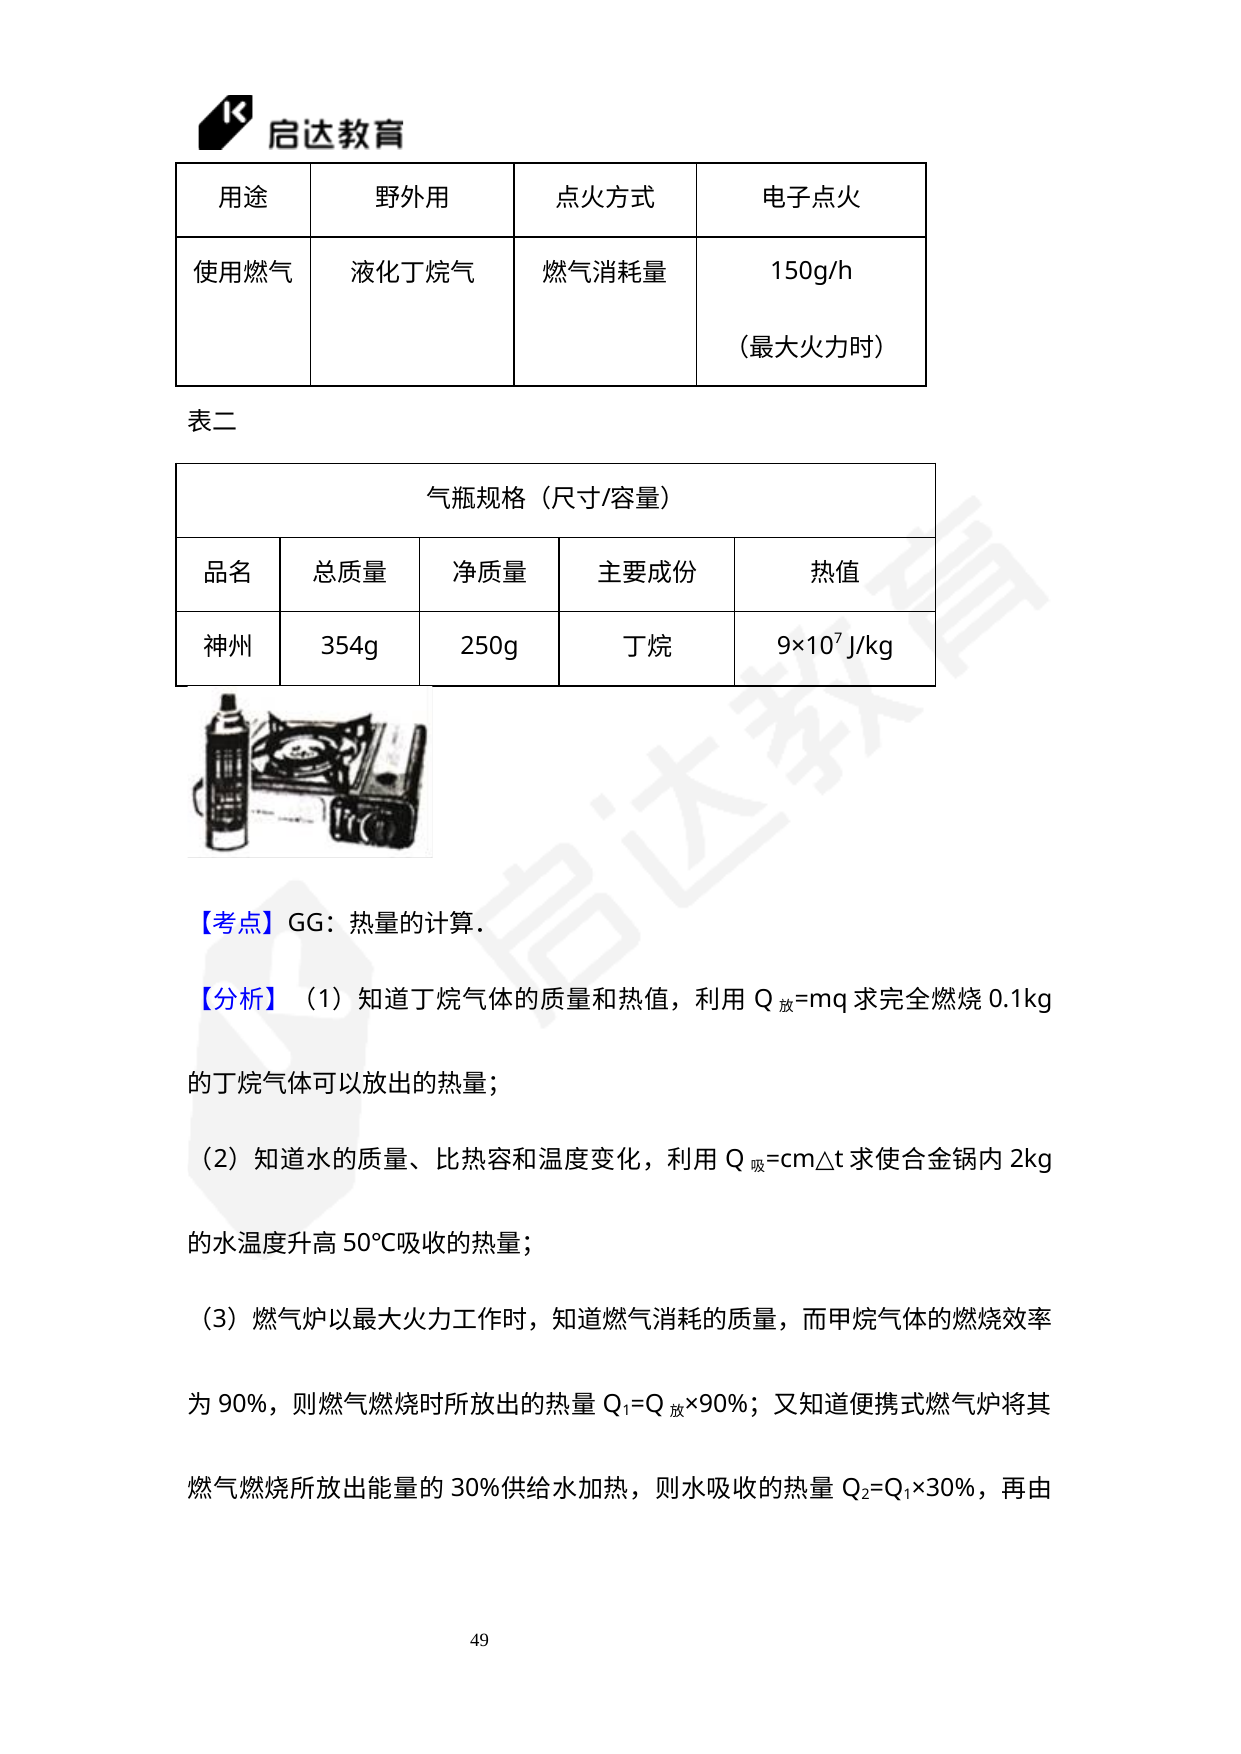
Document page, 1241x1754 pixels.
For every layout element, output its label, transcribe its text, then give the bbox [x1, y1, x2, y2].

table_cell 品名 [177, 538, 279, 611]
table_cell 净质量 [420, 538, 558, 611]
table_cell 液化丁烷气 [311, 238, 513, 385]
table_cell 燃气消耗量 [515, 238, 696, 385]
text 表二 [187, 387, 1053, 452]
table_cell 点火方式 [515, 164, 696, 236]
table_cell 丁烷 [560, 612, 734, 685]
table_cell 用途 [177, 164, 310, 236]
text 【考点】GG：热量的计算． [187, 889, 1053, 954]
table_cell 主要成份 [560, 538, 734, 611]
text （2）知道水的质量、比热容和温度变化，利用Q吸=cm△t求使合金锅内2kg的水温度升高50℃吸收的热量； [187, 1125, 1053, 1274]
table_header 气瓶规格（尺寸/容量） [177, 464, 935, 537]
table_cell 使用燃气 [177, 238, 310, 385]
table_cell 热值 [735, 538, 935, 611]
table_cell 9×107 J/kg [735, 612, 935, 685]
table_cell 150g/h （最大火力时） [697, 238, 925, 385]
picture [198, 95, 404, 150]
table_cell 250g [420, 612, 558, 685]
text （3）燃气炉以最大火力工作时，知道燃气消耗的质量，而甲烷气体的燃烧效率为90%，则燃气燃烧时所放出的热量Q1=Q放×90%；又知道便携式燃气炉将其燃气燃烧所放出能量的30%供给水加热，则水吸收的热量Q2=Q1×30%，再由Q吸=cm△t求能烧开水的质量． [187, 1285, 1053, 1519]
table_cell 神州 [177, 612, 279, 685]
text 【分析】（1）知道丁烷气体的质量和热值，利用Q放=mq求完全燃烧0.1kg的丁烷气体可以放出的热量； [187, 965, 1053, 1114]
picture [187, 686, 433, 858]
table_cell 野外用 [311, 164, 513, 236]
table_cell 354g [281, 612, 419, 685]
table_cell 电子点火 [697, 164, 925, 236]
table_cell 总质量 [281, 538, 419, 611]
